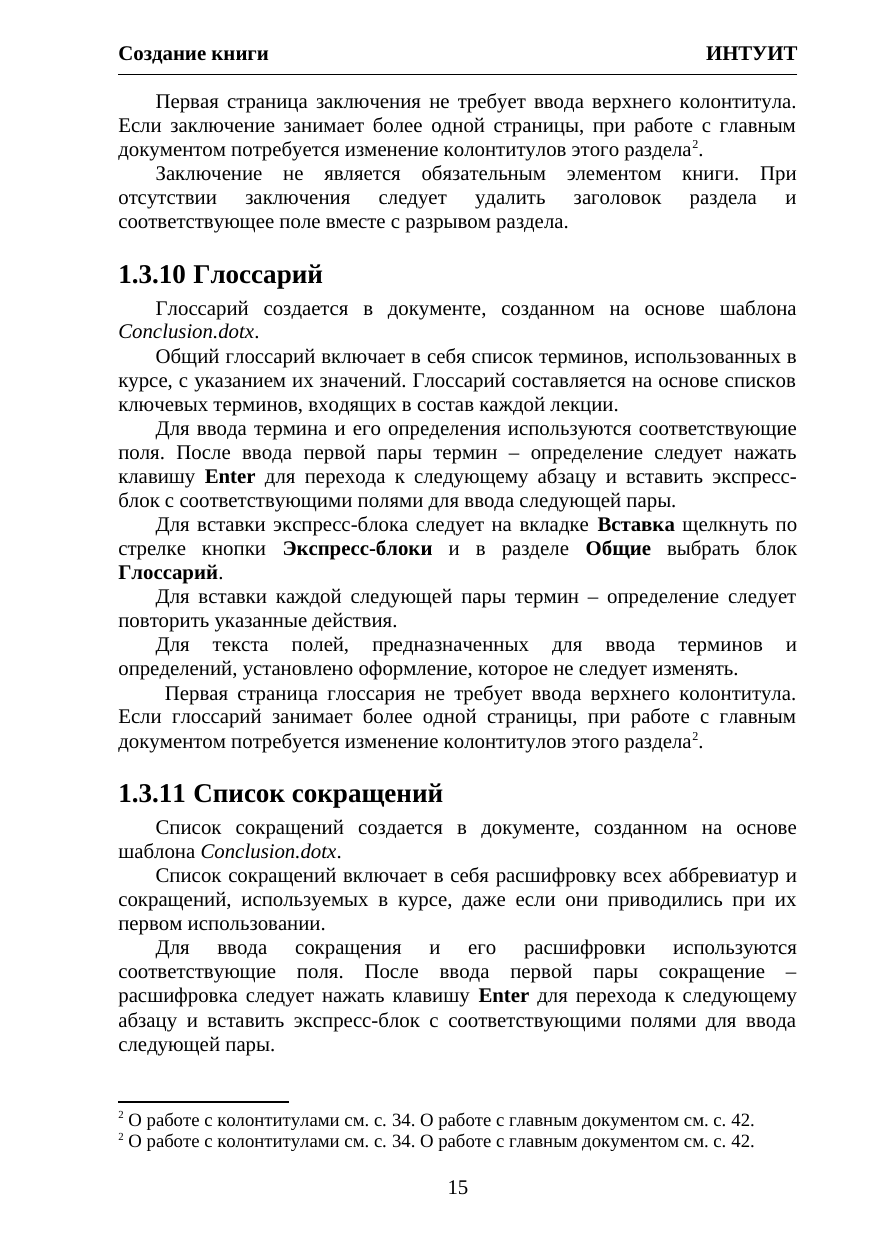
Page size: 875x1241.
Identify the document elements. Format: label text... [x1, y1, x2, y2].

text Для текста полей, предназначенных для ввода терминов и определений, установлено оформление, которое не следует изменять. [118, 632, 797, 680]
text Глоссарий создается в документе, созданном на основе шаблона Conclusion.dotx. [118, 295, 797, 343]
subtitle Список сокращений [118, 778, 797, 809]
text Для вставки каждой следующей пары термин – определение следует повторить указанные действия. [118, 584, 797, 632]
text Для вставки экспресс-блока следует на вкладке Вставка щелкнуть по стрелке кнопки Экспресс-блоки и в разделе Общие выбрать блок Глоссарий. [118, 512, 797, 584]
text Для ввода сокращения и его расшифровки используются соответствующие поля. После ввода первой пары сокращение – расшифровка следует нажать клавишу Enter для перехода к следующему абзацу и вставить экспресс-блок с соответствующими полями для ввода следующей пары. [118, 935, 797, 1056]
text Общий глоссарий включает в себя список терминов, использованных в курсе, с указанием их значений. Глоссарий составляется на основе списков ключевых терминов, входящих в состав каждой лекции. [118, 343, 797, 416]
text Для ввода термина и его определения используются соответствующие поля. После ввода первой пары термин – определение следует нажать клавишу Enter для перехода к следующему абзацу и вставить экспресс-блок с соответствующими полями для ввода следующей пары. [118, 416, 797, 512]
text Список сокращений создается в документе, созданном на основе шаблона Conclusion.dotx. [118, 815, 797, 863]
text Первая страница заключения не требует ввода верхнего колонтитула. Если заключение занимает более одной страницы, при работе с главным документом потребуется изменение колонтитулов этого раздела. [118, 89, 797, 161]
text Первая страница глоссария не требует ввода верхнего колонтитула. Если глоссарий занимает более одной страницы, при работе с главным документом потребуется изменение колонтитулов этого раздела. [118, 680, 797, 753]
text Заключение не является обязательным элементом книги. При отсутствии заключения следует удалить заголовок раздела и соответствующее поле вместе с разрывом раздела. [118, 161, 797, 233]
text Список сокращений включает в себя расшифровку всех аббревиатур и сокращений, используемых в курсе, даже если они приводились при их первом использовании. [118, 863, 797, 935]
subtitle Глоссарий [118, 258, 797, 289]
